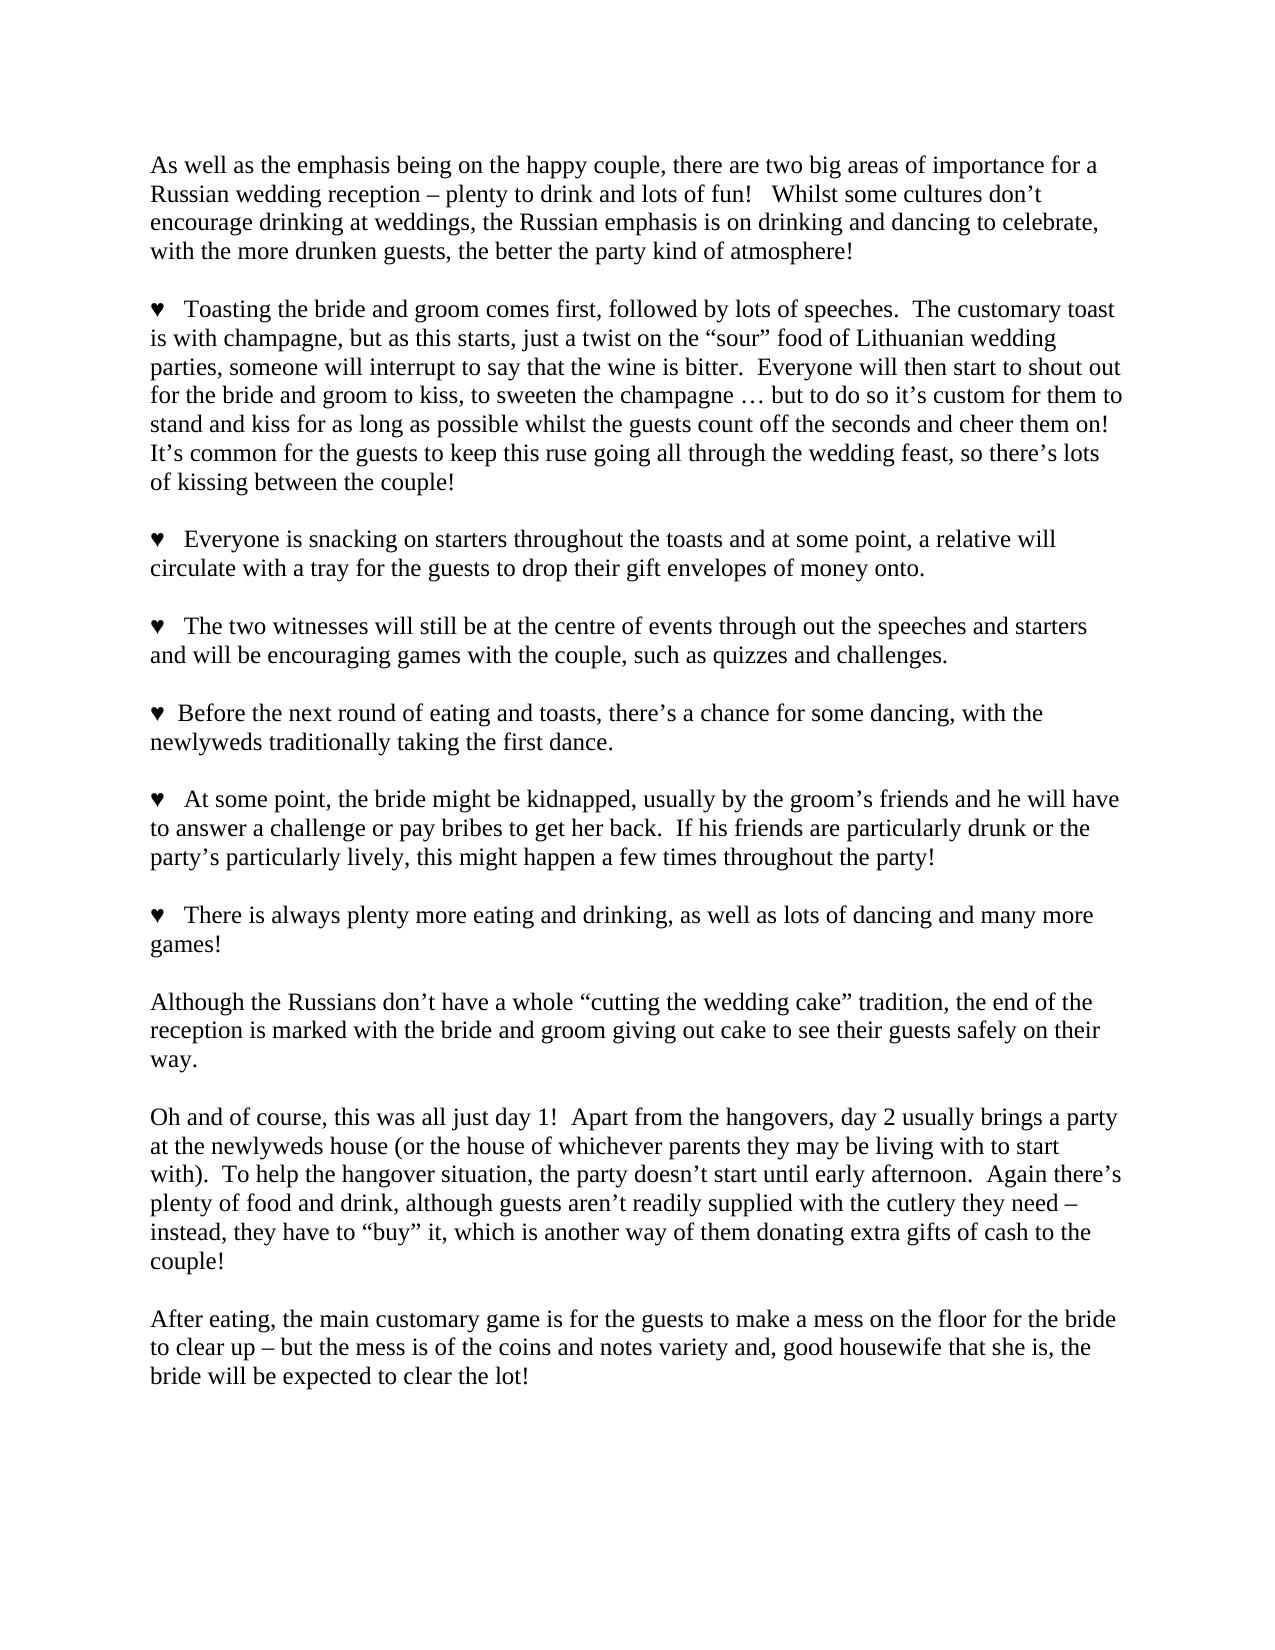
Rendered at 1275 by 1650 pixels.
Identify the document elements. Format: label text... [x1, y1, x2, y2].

text ♥ Toasting the bride and groom comes first, followed by lots of speeches. The customary toast is with champagne, but as this starts, just a twist on the “sour” food of Lithuanian wedding parties, someone will interrupt to say that the wine is bitter. Everyone will then start to shout out for the bride and groom to kiss, to sweeten the champagne … but to do so it’s custom for them to stand and kiss for as long as possible whilst the guests count off the seconds and cheer them on! It’s common for the guests to keep this ruse going all through the wedding feast, so there’s lots of kissing between the couple! [150, 294, 1125, 495]
text Oh and of course, this was all just day 1! Apart from the hangovers, day 2 usually brings a party at the newlyweds house (or the house of whichever parents they may be living with to start with). To help the hangover situation, the party doesn’t start until early afternoon. Again there’s plenty of food and drink, although guests aren’t readily supplied with the cutlery they need – instead, they have to “buy” it, which is another way of them donating extra gifts of cash to the couple! [150, 1102, 1125, 1274]
text ♥ Before the next round of eating and toasts, there’s a chance for some dancing, with the newlyweds traditionally taking the first dance. [150, 698, 1125, 755]
text ♥ At some point, the bride might be kidnapped, usually by the groom’s friends and he will have to answer a challenge or pay bribes to get her back. If his friends are particularly drunk or the party’s particularly lively, this might happen a few times throughout the party! [150, 784, 1125, 871]
text Although the Russians don’t have a whole “cutting the wedding cake” tradition, the end of the reception is marked with the bride and groom giving out cake to see their guests safely on their way. [150, 987, 1125, 1073]
text ♥ Everyone is snacking on starters throughout the toasts and at some point, a relative will circulate with a tray for the guests to drop their gift envelopes of money onto. [150, 524, 1125, 582]
text ♥ The two witnesses will still be at the centre of events through out the speeches and starters and will be encouraging games with the couple, such as quizzes and challenges. [150, 611, 1125, 669]
text ♥ There is always plenty more eating and drinking, as well as lots of dancing and many more games! [150, 900, 1125, 957]
text After eating, the main customary game is for the guests to make a mess on the floor for the bride to clear up – but the mess is of the coins and notes variety and, good housewife that she is, the bride will be expected to clear the lot! [150, 1304, 1125, 1390]
text As well as the emphasis being on the happy couple, there are two big areas of importance for a Russian wedding reception – plenty to drink and lots of fun! Whilst some cultures don’t encourage drinking at weddings, the Russian emphasis is on drinking and dancing to celebrate, with the more drunken guests, the better the party kind of atmosphere! [150, 150, 1125, 265]
